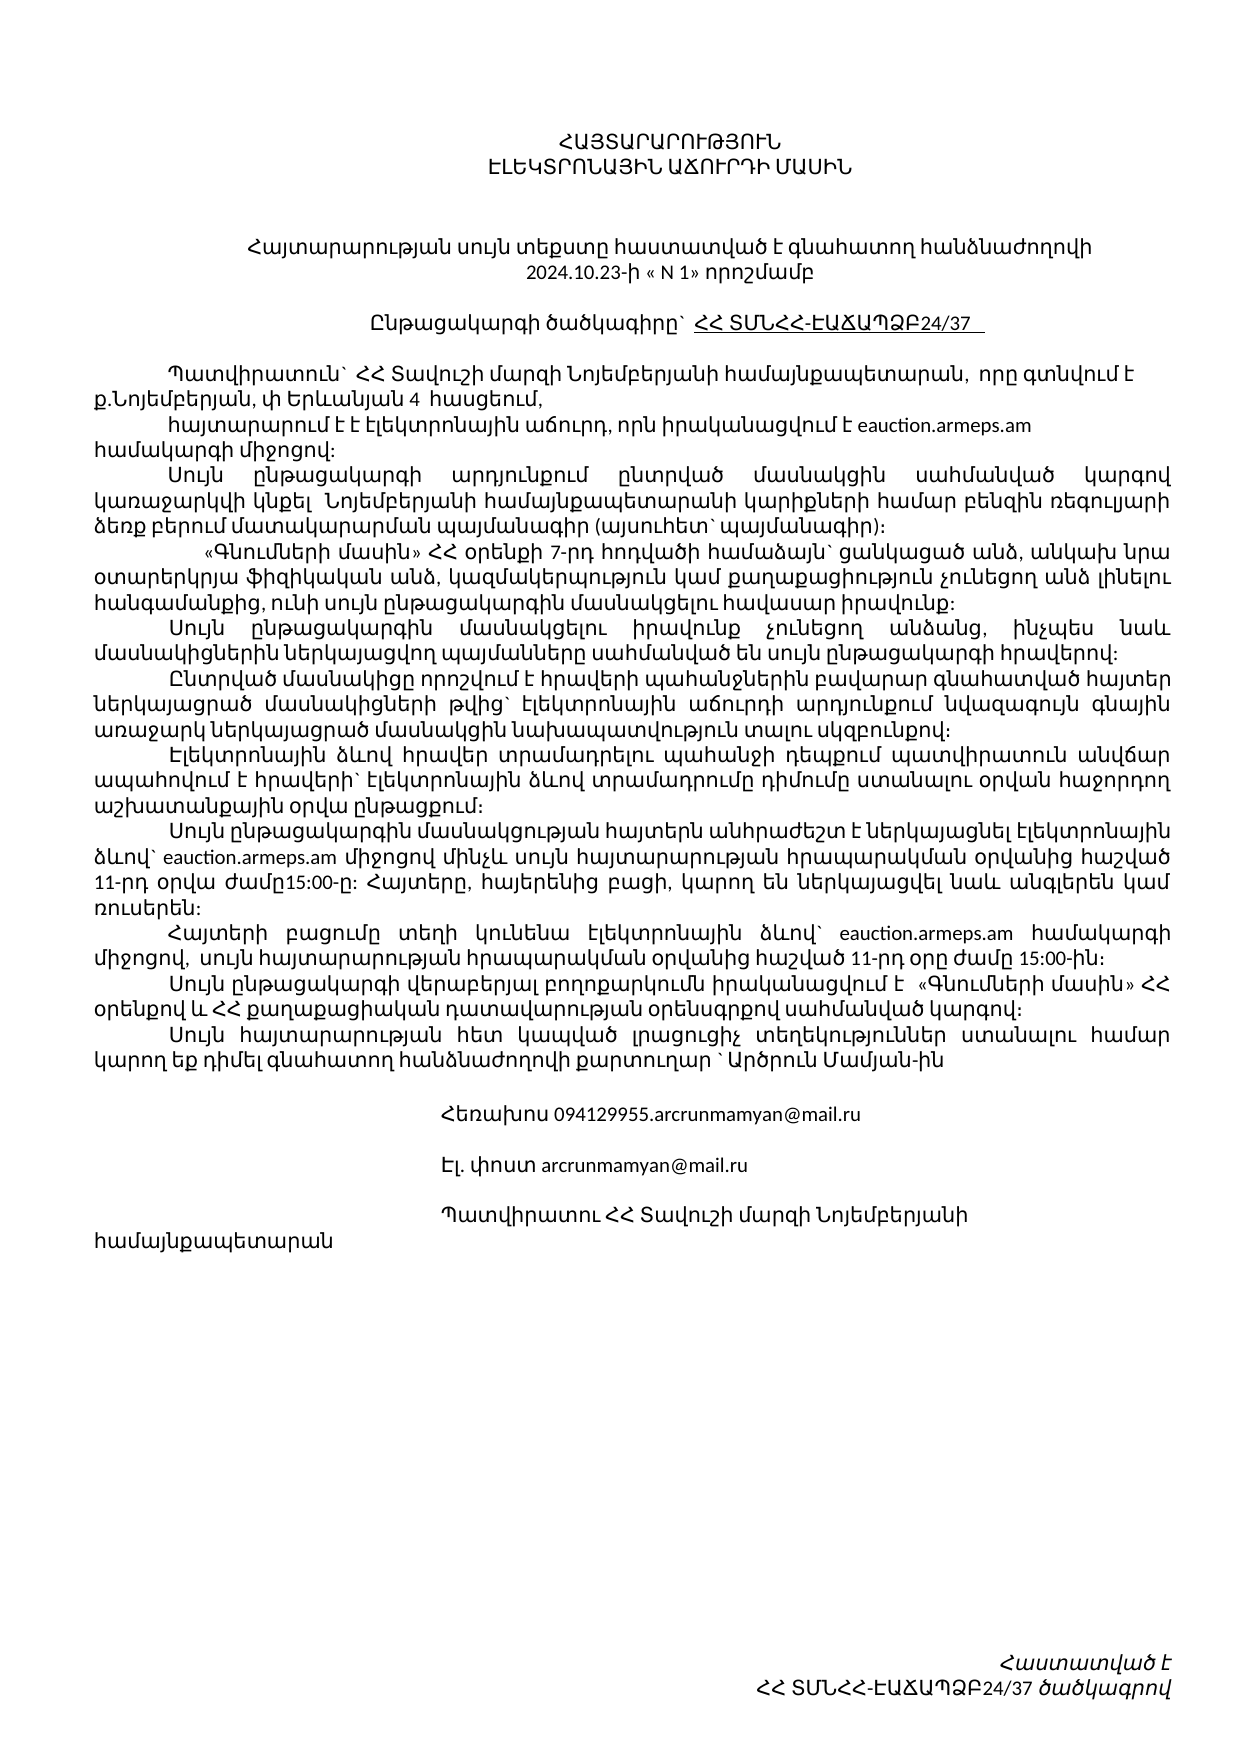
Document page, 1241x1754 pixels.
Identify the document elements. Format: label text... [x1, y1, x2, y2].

text ՀԱՅՏԱՐԱՐՈՒԹՅՈՒՆ [94, 129, 1171, 154]
text Պատվիրատուն` ՀՀ Տավուշի մարզի Նոյեմբերյանի համայնքապետարան, որը գտնվում է ք.Նոյեմբերյան, փ Երևանյան 4 հասցեում, [94, 361, 1171, 412]
text Պատվիրատու ՀՀ Տավուշի մարզի Նոյեմբերյանի համայնքապետարան [94, 1203, 1171, 1253]
text Սույն ընթացակարգին մասնակցության հայտերն անհրաժեշտ է ներկայացնել էլեկտրոնային ձևով` eauction.armeps.am միջոցով մինչև սույն հայտարարության հրապարակման օրվանից հաշված 11-րդ օրվա ժամը15:00-ը: Հայտերը, հայերենից բացի, կարող են ներկայացվել նաև անգլերեն կամ ռուսերեն: [94, 818, 1171, 920]
text Սույն հայտարարության հետ կապված լրացուցիչ տեղեկություններ ստանալու համար կարող եք դիմել գնահատող հանձնաժողովի քարտուղար ` Արծրուն Մամյան-ին [94, 1022, 1171, 1073]
text Սույն ընթացակարգի վերաբերյալ բողոքարկումն իրականացվում է «Գնումների մասին» ՀՀ օրենքով և ՀՀ քաղաքացիական դատավարության օրենսգրքով սահմանված կարգով։ [94, 971, 1171, 1022]
text Հայտարարության սույն տեքստը հաստատված է գնահատող հանձնաժողովի [94, 234, 1171, 259]
text Հեռախոս 094129955.arcrunmamyan@mail.ru [94, 1101, 1171, 1126]
text 2024.10.23 -ի « N 1» որոշմամբ [94, 259, 1171, 285]
text ՀՀ ՏՄՆՀՀ-ԷԱՃԱՊՁԲ24/37 ծածկագրով [94, 1675, 1171, 1701]
text Սույն ընթացակարգի արդյունքում ընտրված մասնակցին սահմանված կարգով կառաջարկվի կնքել Նոյեմբերյանի համայնքապետարանի կարիքների համար բենզին ռեգուլյարի ձեռք բերում մատակարարման պայմանագիր (այսուհետ` պայմանագիր)։ [94, 463, 1171, 539]
text «Գնումների մասին» ՀՀ օրենքի 7-րդ հոդվածի համաձայն` ցանկացած անձ, անկախ նրա օտարերկրյա ֆիզիկական անձ, կազմակերպություն կամ քաղաքացիություն չունեցող անձ լինելու հանգամանքից, ունի սույն ընթացակարգին մասնակցելու հավասար իրավունք: [94, 539, 1171, 615]
text հայտարարում է է էլեկտրոնային աճուրդ, որն իրականացվում է eauction.armeps.am համակարգի միջոցով: [94, 412, 1171, 463]
text ԷԼԵԿՏՐՈՆԱՅԻՆ ԱՃՈՒՐԴԻ ՄԱՍԻՆ [94, 154, 1171, 180]
text Հաստատված է [94, 1650, 1171, 1675]
text Սույն ընթացակարգին մասնակցելու իրավունք չունեցող անձանց, ինչպես նաև մասնակիցներին ներկայացվող պայմանները սահմանված են սույն ընթացակարգի հրավերով: [94, 615, 1171, 666]
text Հայտերի բացումը տեղի կունենա էլեկտրոնային ձևով` eauction.armeps.am համակարգի միջոցով, սույն հայտարարության հրապարակման օրվանից հաշված 11-րդ օրը ժամը 15:00-ին։ [94, 920, 1171, 971]
text Ընտրված մասնակիցը որոշվում է հրավերի պահանջներին բավարար գնահատված հայտեր ներկայացրած մասնակիցների թվից` էլեկտրոնային աճուրդի արդյունքում նվազագույն գնային առաջարկ ներկայացրած մասնակցին նախապատվություն տալու սկզբունքով։ [94, 666, 1171, 742]
text Էլ. փոստ arcrunmamyan@mail.ru [94, 1152, 1171, 1177]
text Ընթացակարգի ծածկագիրը` ՀՀ ՏՄՆՀՀ-ԷԱՃԱՊՁԲ24/37 [94, 310, 1171, 336]
text Էլեկտրոնային ձևով հրավեր տրամադրելու պահանջի դեպքում պատվիրատուն անվճար ապահովում է հրավերի` էլեկտրոնային ձևով տրամադրումը դիմումը ստանալու օրվան հաջորդող աշխատանքային օրվա ընթացքում։ [94, 742, 1171, 818]
